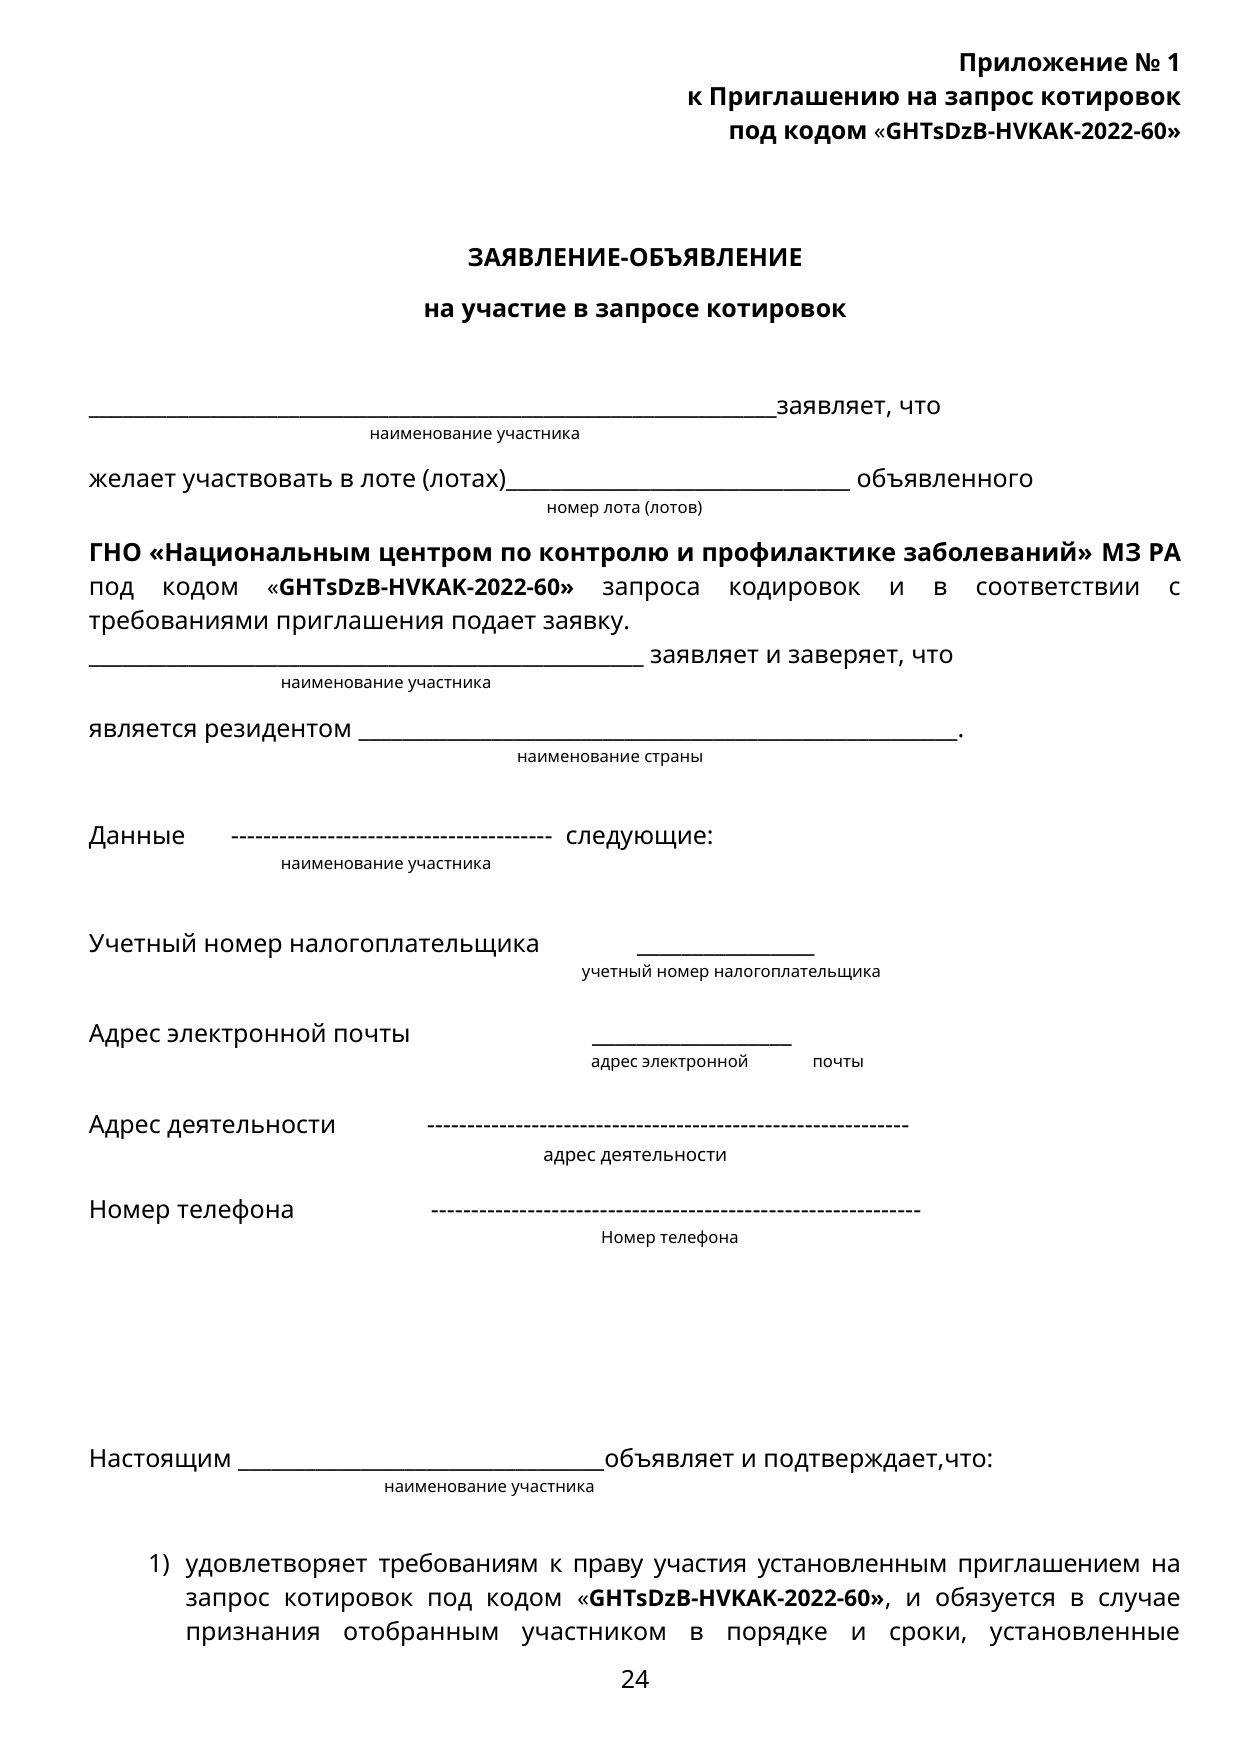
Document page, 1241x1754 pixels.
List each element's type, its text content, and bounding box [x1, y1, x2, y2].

text адрес электронной почты [443, 1050, 1181, 1073]
text наименование участника [384, 1475, 1181, 1498]
text ГНО «Национальным центром по контролю и профилактике заболеваний» МЗ РА под кодом «GHTsDzB-HVKAK-2022-60» запроса кодировок и в соответствии с требованиями приглашения подает заявку. [89, 534, 1181, 637]
text номер лота (лотов) [546, 495, 1181, 518]
text наименование участника [281, 671, 1181, 693]
text Настоящим _________________________________объявляет и подтверждает,что: [89, 1441, 1181, 1475]
text желает участвовать в лоте (лотах)_______________________________ объявленного [89, 461, 1181, 495]
text __________________________________________________ заявляет и заверяет, что [89, 637, 1181, 671]
text Учетный номер налогоплательщика ________________ [89, 925, 1181, 959]
text адрес деятельности [89, 1141, 1181, 1166]
text ЗАЯВЛЕНИЕ-ОБЪЯВЛЕНИЕ [89, 240, 1181, 274]
text Приложение № 1 [89, 44, 1181, 78]
text Номер телефона [458, 1226, 1181, 1249]
text Номер телефона ------------------------------------------------------------- [89, 1192, 1181, 1226]
text наименование участника [369, 422, 1181, 444]
subtitle на участие в запросе котировок [89, 290, 1181, 324]
text учетный номер налогоплательщика [517, 959, 1181, 982]
text наименование участника [281, 852, 1181, 874]
text Данные ---------------------------------------- следующие: [89, 818, 1181, 852]
text является резидентом ______________________________________________________. [89, 710, 1181, 744]
text ______________________________________________________________заявляет, что [89, 388, 1181, 422]
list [148, 1546, 1181, 1648]
text Адрес деятельности ------------------------------------------------------------ [89, 1107, 1181, 1141]
text к Приглашению на запрос котировок под кодом «GHTsDzB-HVKAK-2022-60» [89, 78, 1181, 147]
text Адрес электронной почты __________________ [89, 1016, 1181, 1050]
text наименование страны [517, 744, 1181, 767]
